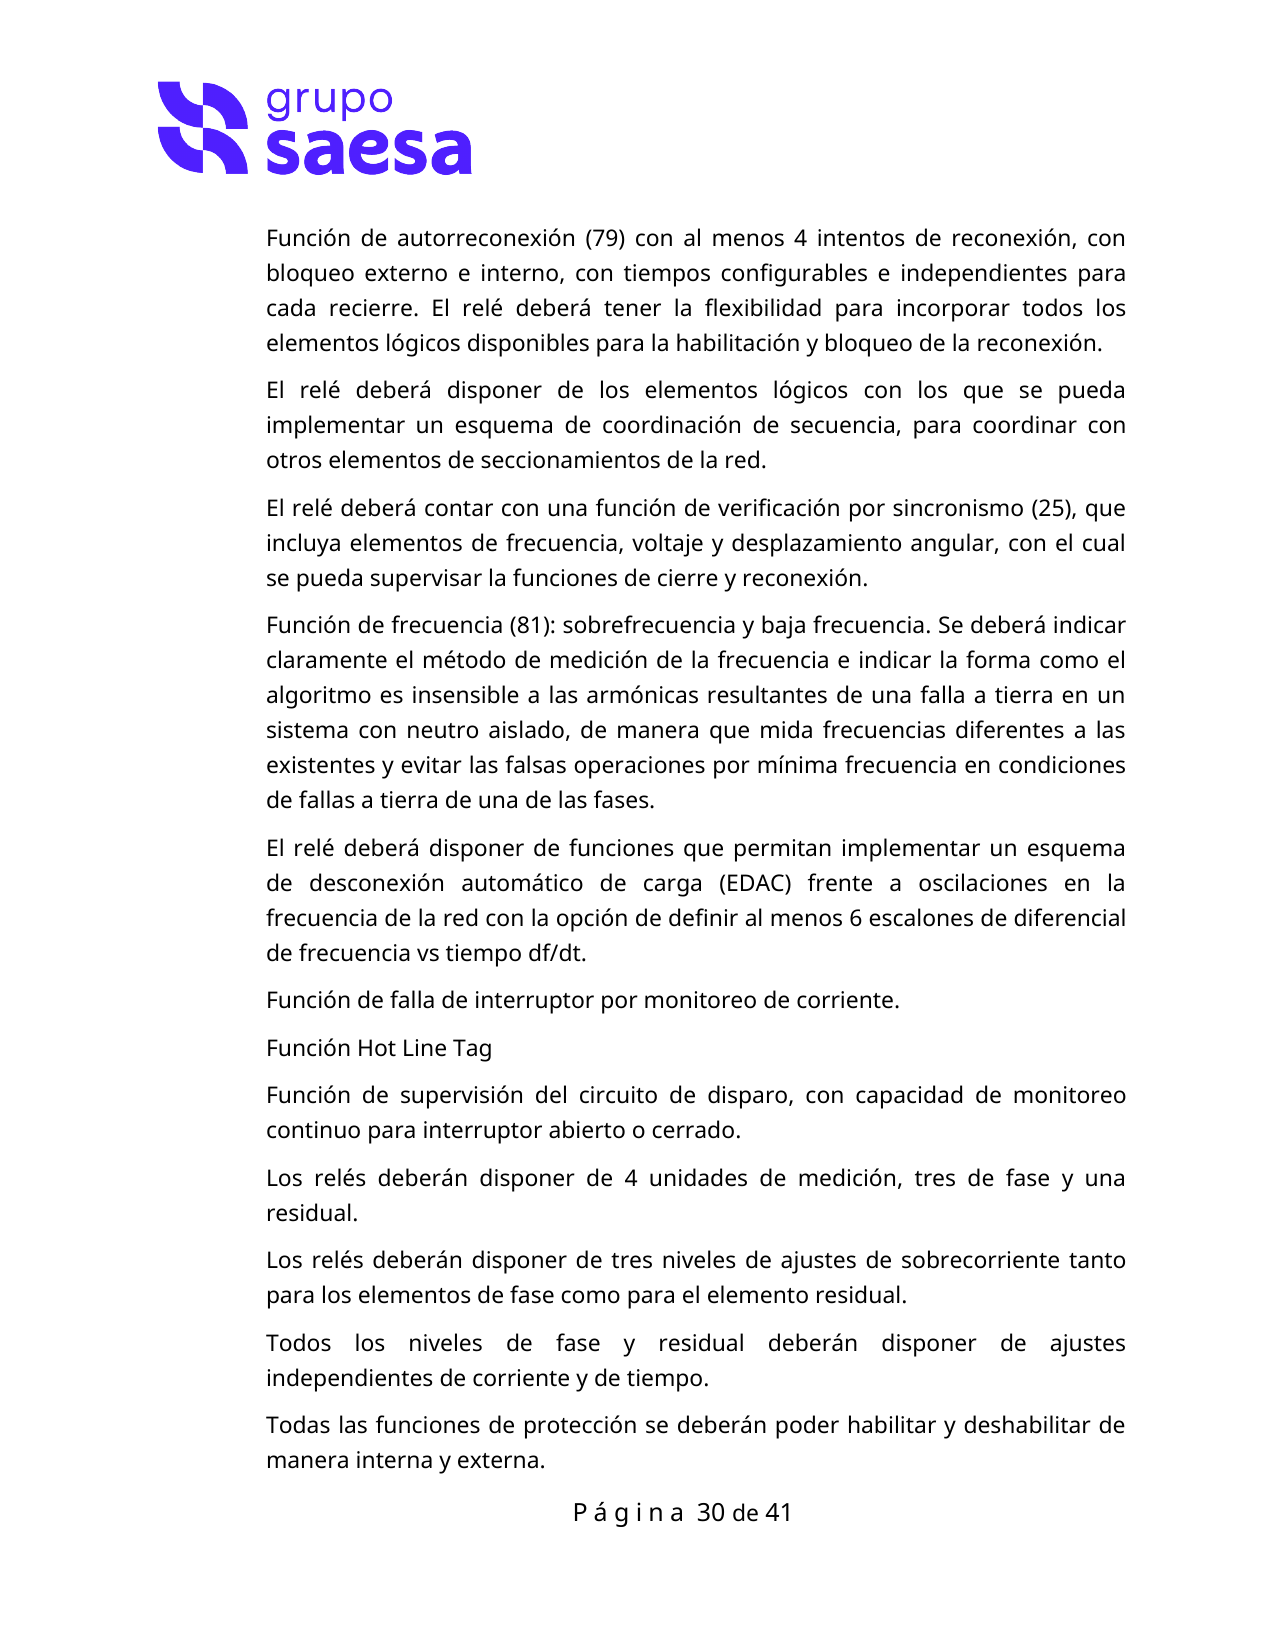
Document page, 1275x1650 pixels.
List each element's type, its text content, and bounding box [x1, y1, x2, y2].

text Función de frecuencia (81): sobrefrecuencia y baja frecuencia. Se deberá indicar claramente el método de medición de la frecuencia e indicar la forma como el algoritmo es insensible a las armónicas resultantes de una falla a tierra en un sistema con neutro aislado, de manera que mida frecuencias diferentes a las existentes y evitar las falsas operaciones por mínima frecuencia en condiciones de fallas a tierra de una de las fases. [266, 609, 1127, 815]
text El relé deberá disponer de funciones que permitan implementar un esquema de desconexión automático de carga (EDAC) frente a oscilaciones en la frecuencia de la red con la opción de definir al menos 6 escalones de diferencial de frecuencia vs tiempo df/dt. [266, 831, 1127, 968]
text Función de supervisión del circuito de disparo, con capacidad de monitoreo continuo para interruptor abierto o cerrado. [266, 1079, 1127, 1145]
text Función Hot Line Tag [266, 1031, 1127, 1063]
text Función de falla de interruptor por monitoreo de corriente. [266, 984, 1127, 1015]
text Todos los niveles de fase y residual deberán disponer de ajustes independientes de corriente y de tiempo. [266, 1326, 1127, 1393]
text Función de autorreconexión (79) con al menos 4 intentos de reconexión, con bloqueo externo e interno, con tiempos configurables e independientes para cada recierre. El relé deberá tener la flexibilidad para incorporar todos los elementos lógicos disponibles para la habilitación y bloqueo de la reconexión. [266, 221, 1127, 358]
text Los relés deberán disponer de tres niveles de ajustes de sobrecorriente tanto para los elementos de fase como para el elemento residual. [266, 1244, 1127, 1310]
text Los relés deberán disponer de 4 unidades de medición, tres de fase y una residual. [266, 1161, 1127, 1228]
text El relé deberá disponer de los elementos lógicos con los que se pueda implementar un esquema de coordinación de secuencia, para coordinar con otros elementos de seccionamientos de la red. [266, 374, 1127, 475]
picture [147, 73, 481, 178]
text Todas las funciones de protección se deberán poder habilitar y deshabilitar de manera interna y externa. [266, 1409, 1127, 1475]
text El relé deberá contar con una función de verificación por sincronismo (25), que incluya elementos de frecuencia, voltaje y desplazamiento angular, con el cual se pueda supervisar la funciones de cierre y reconexión. [266, 491, 1127, 593]
